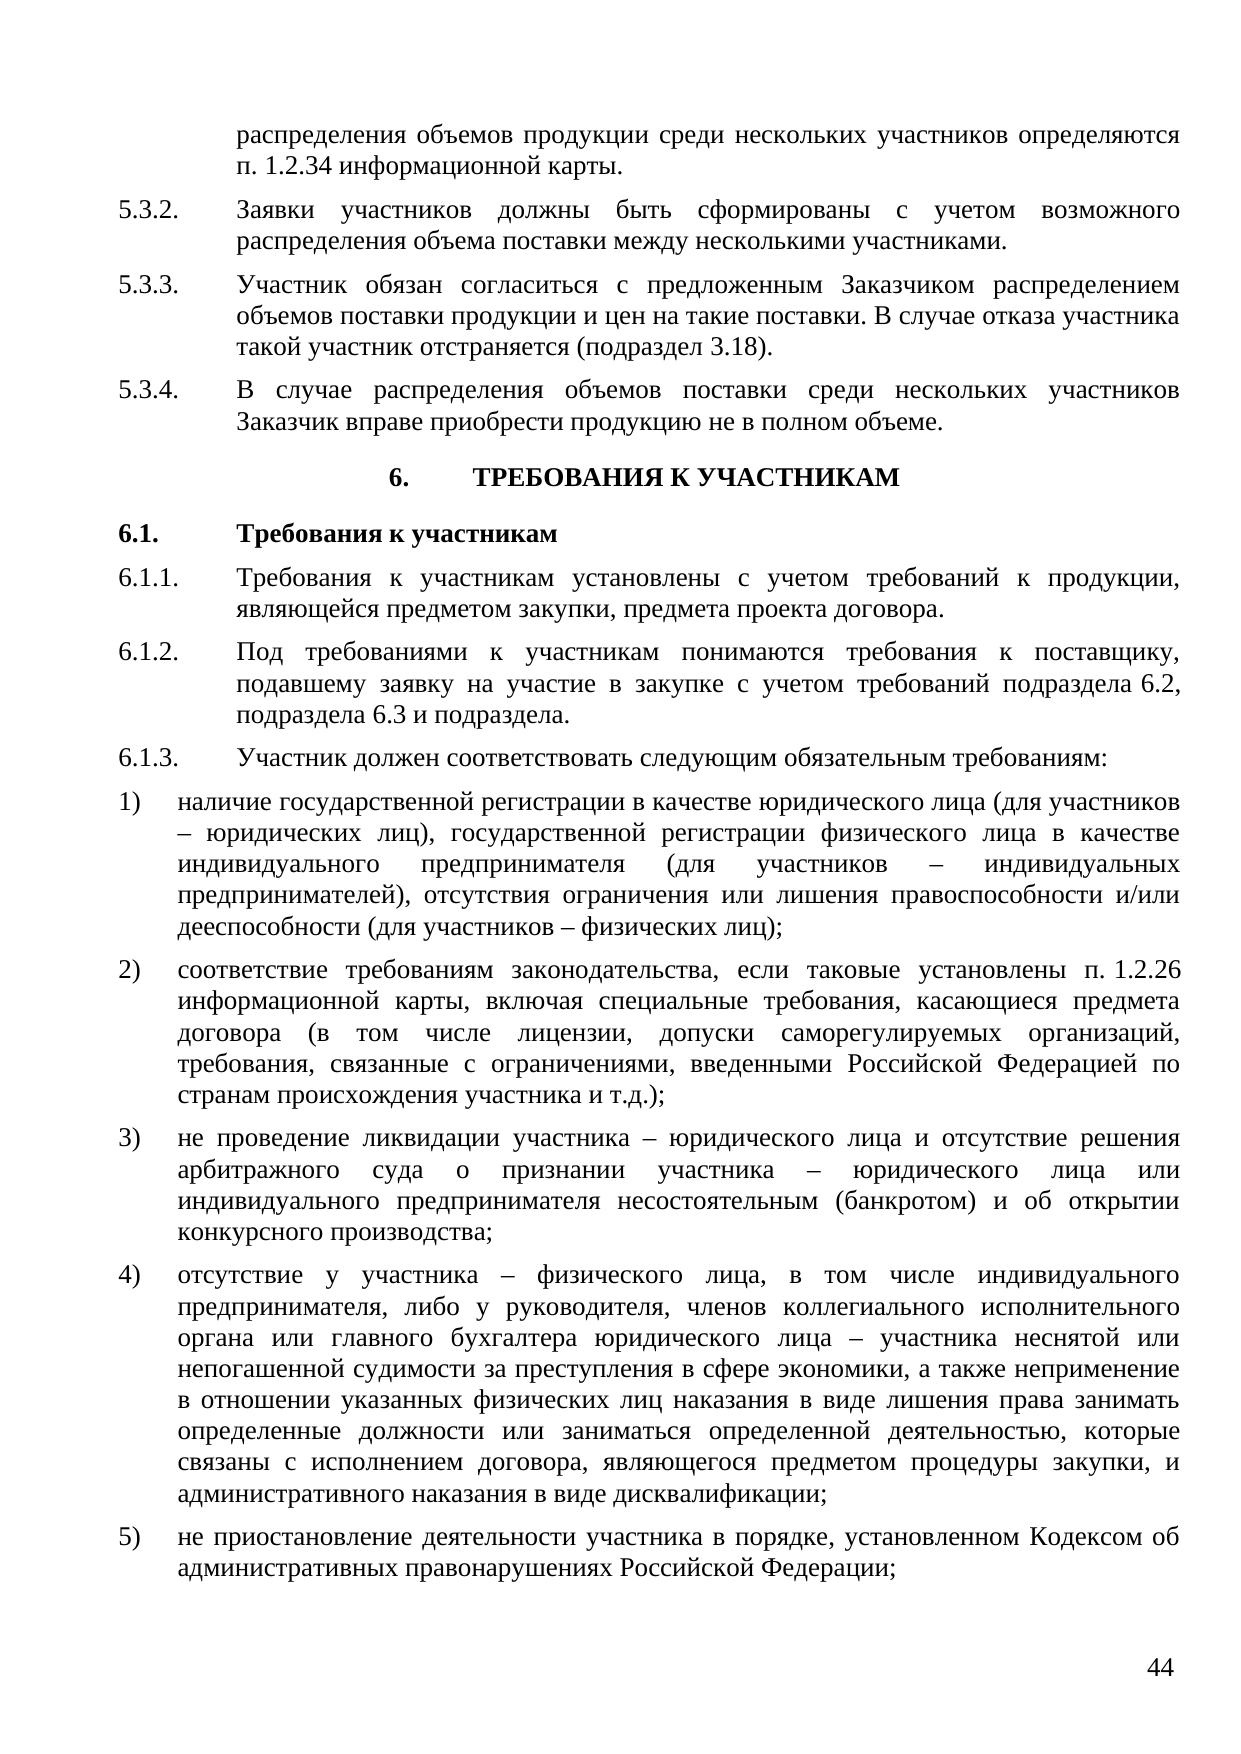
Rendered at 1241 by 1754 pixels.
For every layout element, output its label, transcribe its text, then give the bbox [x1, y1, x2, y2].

text Участник обязан согласиться с предложенным Заказчиком распределением объемов поставки продукции и цен на такие поставки. В случае отказа участника такой участник отстраняется (подраздел 3.18). [118, 268, 1181, 361]
text не приостановление деятельности участника в порядке, установленном Кодексом об административных правонарушениях Российской Федерации; [118, 1520, 1181, 1583]
text соответствие требованиям законодательства, если таковые установлены п. 1.2.25 информационной карты, включая специальные требования, касающиеся предмета договора (в том числе лицензии, допуски саморегулируемых организаций, требования, связанные с ограничениями, введенными Российской Федерацией по странам происхождения участника и т.д.); [118, 953, 1181, 1109]
text отсутствие у участника – физического лица, в том числе индивидуального предпринимателя, либо у руководителя, членов коллегиального исполнительного органа или главного бухгалтера юридического лица – участника неснятой или непогашенной судимости за преступления в сфере экономики, а также неприменение в отношении указанных физических лиц наказания в виде лишения права занимать определенные должности или заниматься определенной деятельностью, которые связаны с исполнением договора, являющегося предметом процедуры закупки, и административного наказания в виде дисквалификации; [118, 1259, 1181, 1508]
text Требования к участникам [118, 517, 1181, 548]
text Заявки участников должны быть сформированы с учетом возможного распределения объема поставки между несколькими участниками. [118, 193, 1181, 255]
text Участник должен соответствовать следующим обязательным требованиям: [118, 741, 1181, 773]
text не проведение ликвидации участника – юридического лица и отсутствие решения арбитражного суда о признании участника – юридического лица или индивидуального предпринимателя несостоятельным (банкротом) и об открытии конкурсного производства; [118, 1122, 1181, 1246]
text В случае распределения объемов поставки среди нескольких участников Заказчик вправе приобрести продукцию не в полном объеме. [118, 374, 1181, 436]
text Требования к участникам установлены с учетом требований к продукции, являющейся предметом закупки, предмета проекта договора. [118, 561, 1181, 623]
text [118, 118, 1181, 180]
text наличие государственной регистрации в качестве юридического лица (для участников – юридических лиц), государственной регистрации физического лица в качестве индивидуального предпринимателя (для участников – индивидуальных предпринимателей), отсутствия ограничения или лишения правоспособности и/или дееспособности (для участников – физических лиц); [118, 785, 1181, 941]
text Под требованиями к участникам понимаются требования к поставщику, подавшему заявку на участие в закупке с учетом требований подраздела 6.2, подраздела 6.3 и подраздела. [118, 636, 1181, 729]
text Требования к участникам [118, 461, 1181, 492]
